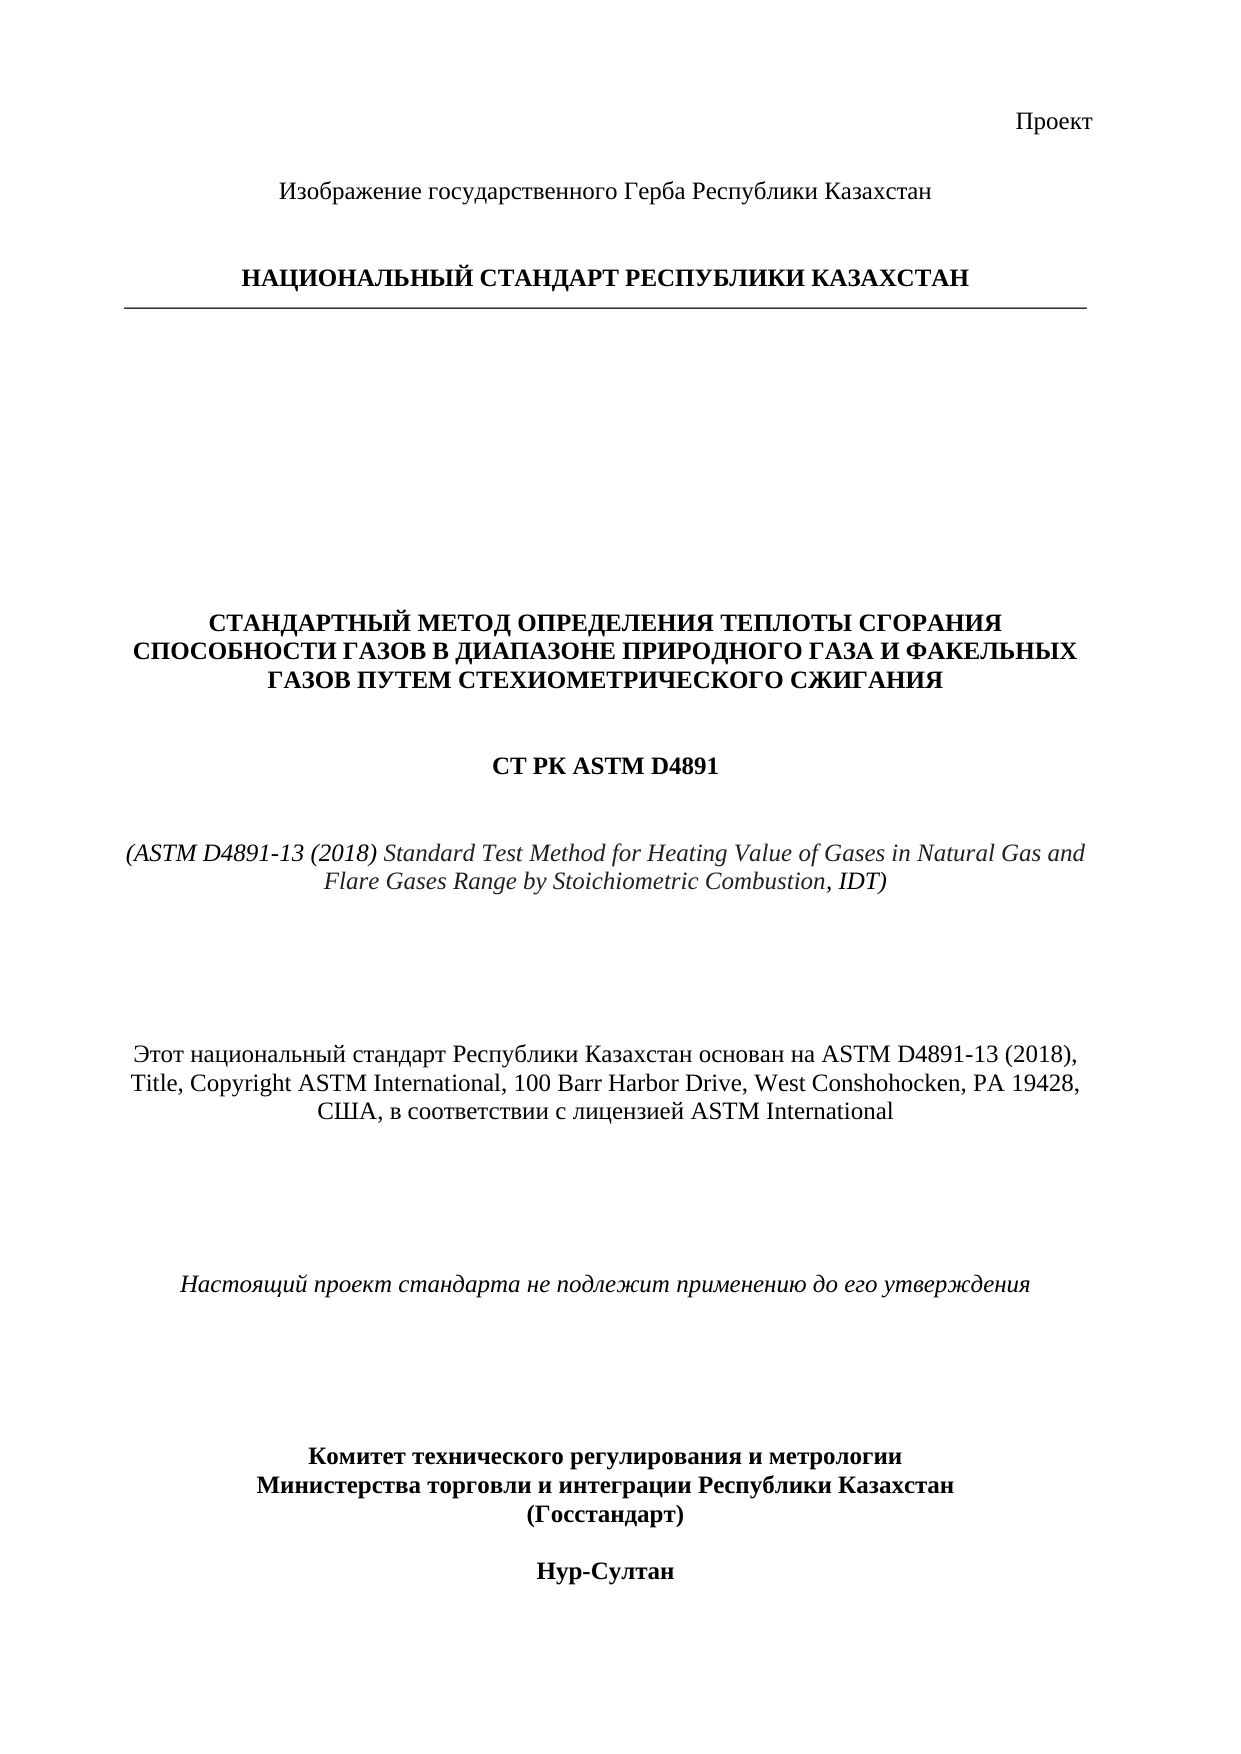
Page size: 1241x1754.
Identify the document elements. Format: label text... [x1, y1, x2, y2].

text Министерства торговли и интеграции Республики Казахстан [118, 1470, 1092, 1499]
text СТАНДАРТНЫЙ МЕТОД ОПРЕДЕЛЕНИЯ ТЕПЛОТЫ СГОРАНИЯ СПОСОБНОСТИ ГАЗОВ В ДИАПАЗОНЕ ПРИРОДНОГО ГАЗА И ФАКЕЛЬНЫХ ГАЗОВ ПУТЕМ СТЕХИОМЕТРИЧЕСКОГО СЖИГАНИЯ [118, 608, 1092, 694]
text Настоящий проект стандарта не подлежит применению до его утверждения [118, 1269, 1092, 1298]
text Изображение государственного Герба Республики Казахстан [118, 176, 1092, 205]
text Этот национальный стандарт Республики Казахстан основан на ASTM D4891-13 (2018), Title, Copyright ASTM International, 100 Barr Harbor Drive, West Conshohocken, PA 19428, США, в соответствии с лицензией ASTM International [118, 1039, 1092, 1125]
text (Госстандарт) [118, 1499, 1092, 1528]
text НАЦИОНАЛЬНЫЙ СТАНДАРТ РЕСПУБЛИКИ КАЗАХСТАН [118, 263, 1092, 291]
text (ASTM D4891-13 (2018) Standard Test Method for Heating Value of Gases in Natural Gas and Flare Gases Range by Stoichiometric Combustion, IDT) [118, 838, 1092, 895]
text ––––––––––––––––––––––––––––––––––––––––––––––––––––––––––––––––––––––––––––– [118, 291, 1092, 320]
text Нур-Султан [118, 1556, 1092, 1585]
text Комитет технического регулирования и метрологии [118, 1441, 1092, 1470]
text СТ РК ASTM D4891 [118, 751, 1092, 780]
